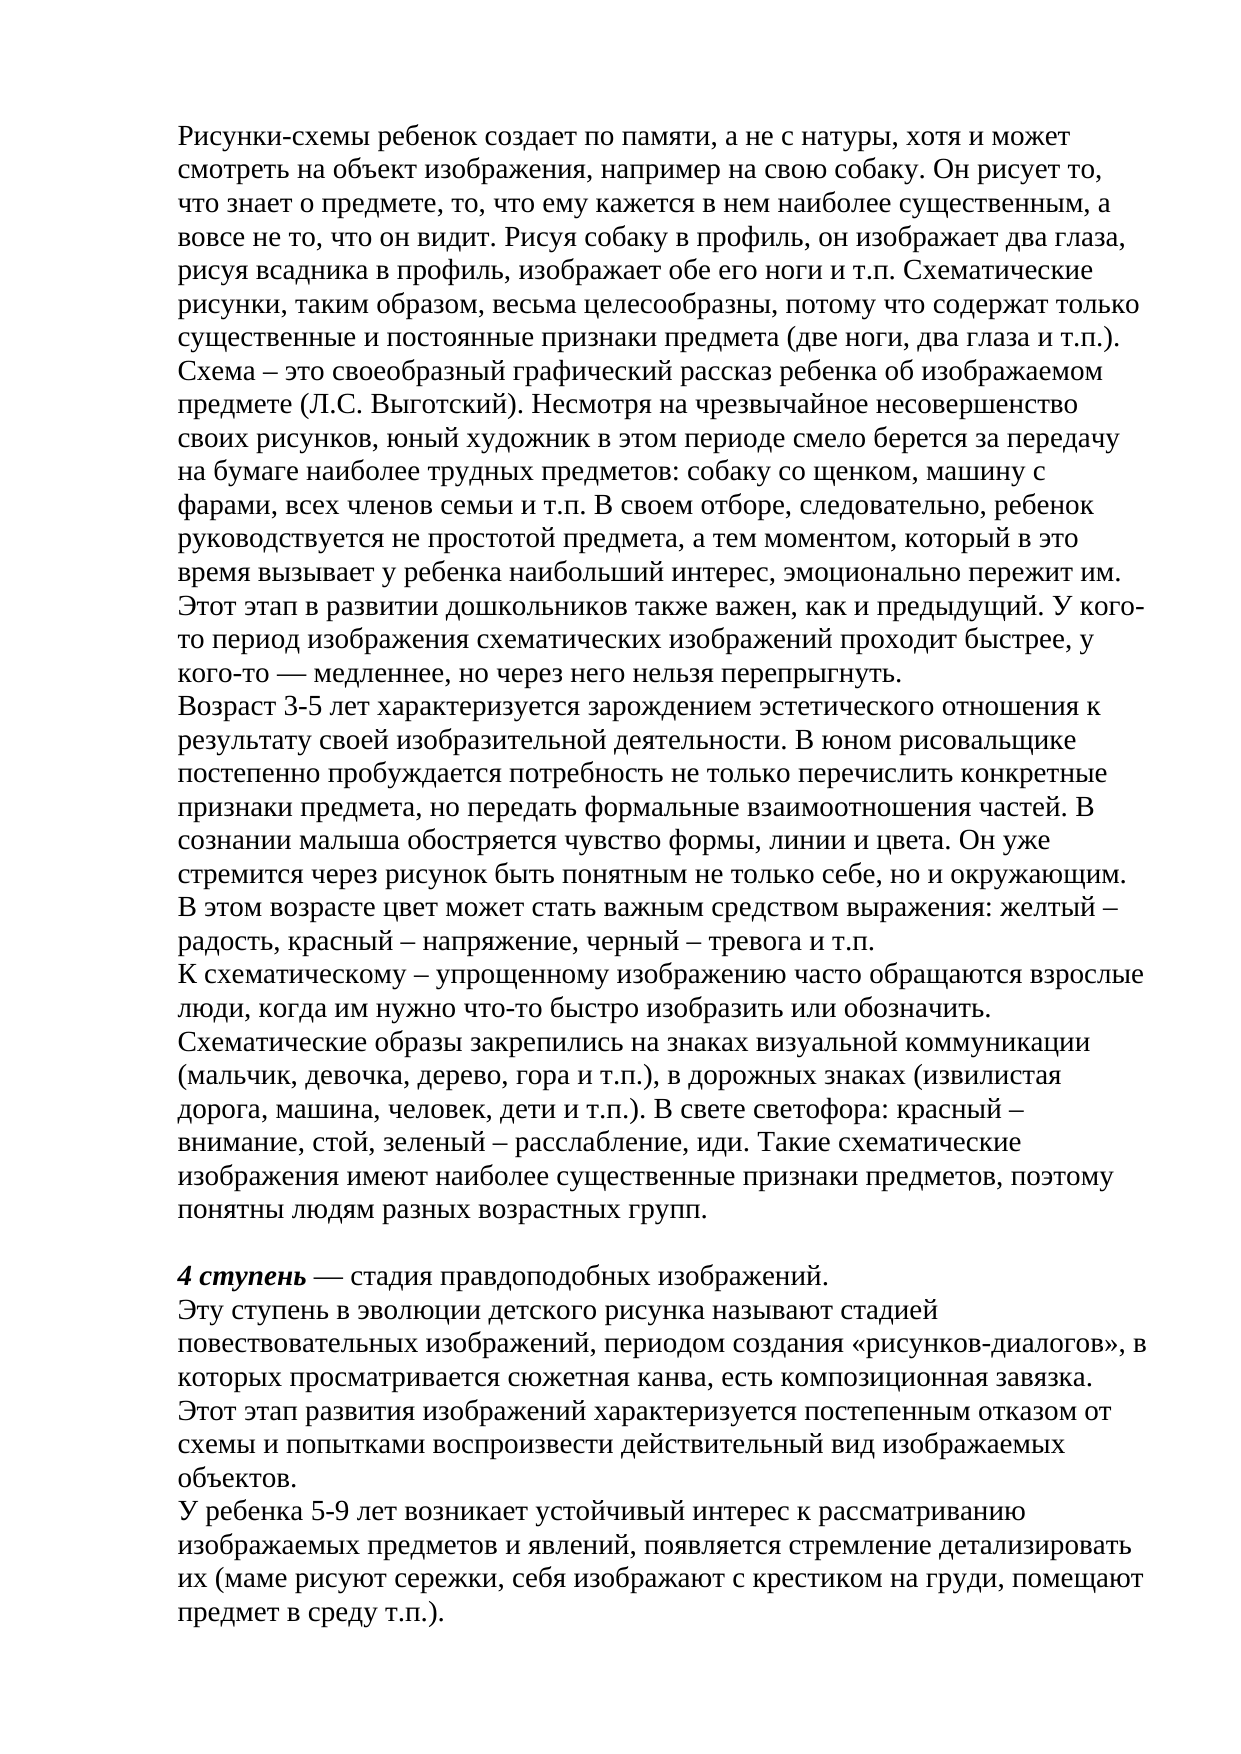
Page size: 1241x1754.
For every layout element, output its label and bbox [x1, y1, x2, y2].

text [177, 118, 1152, 1225]
text [177, 1258, 1152, 1627]
